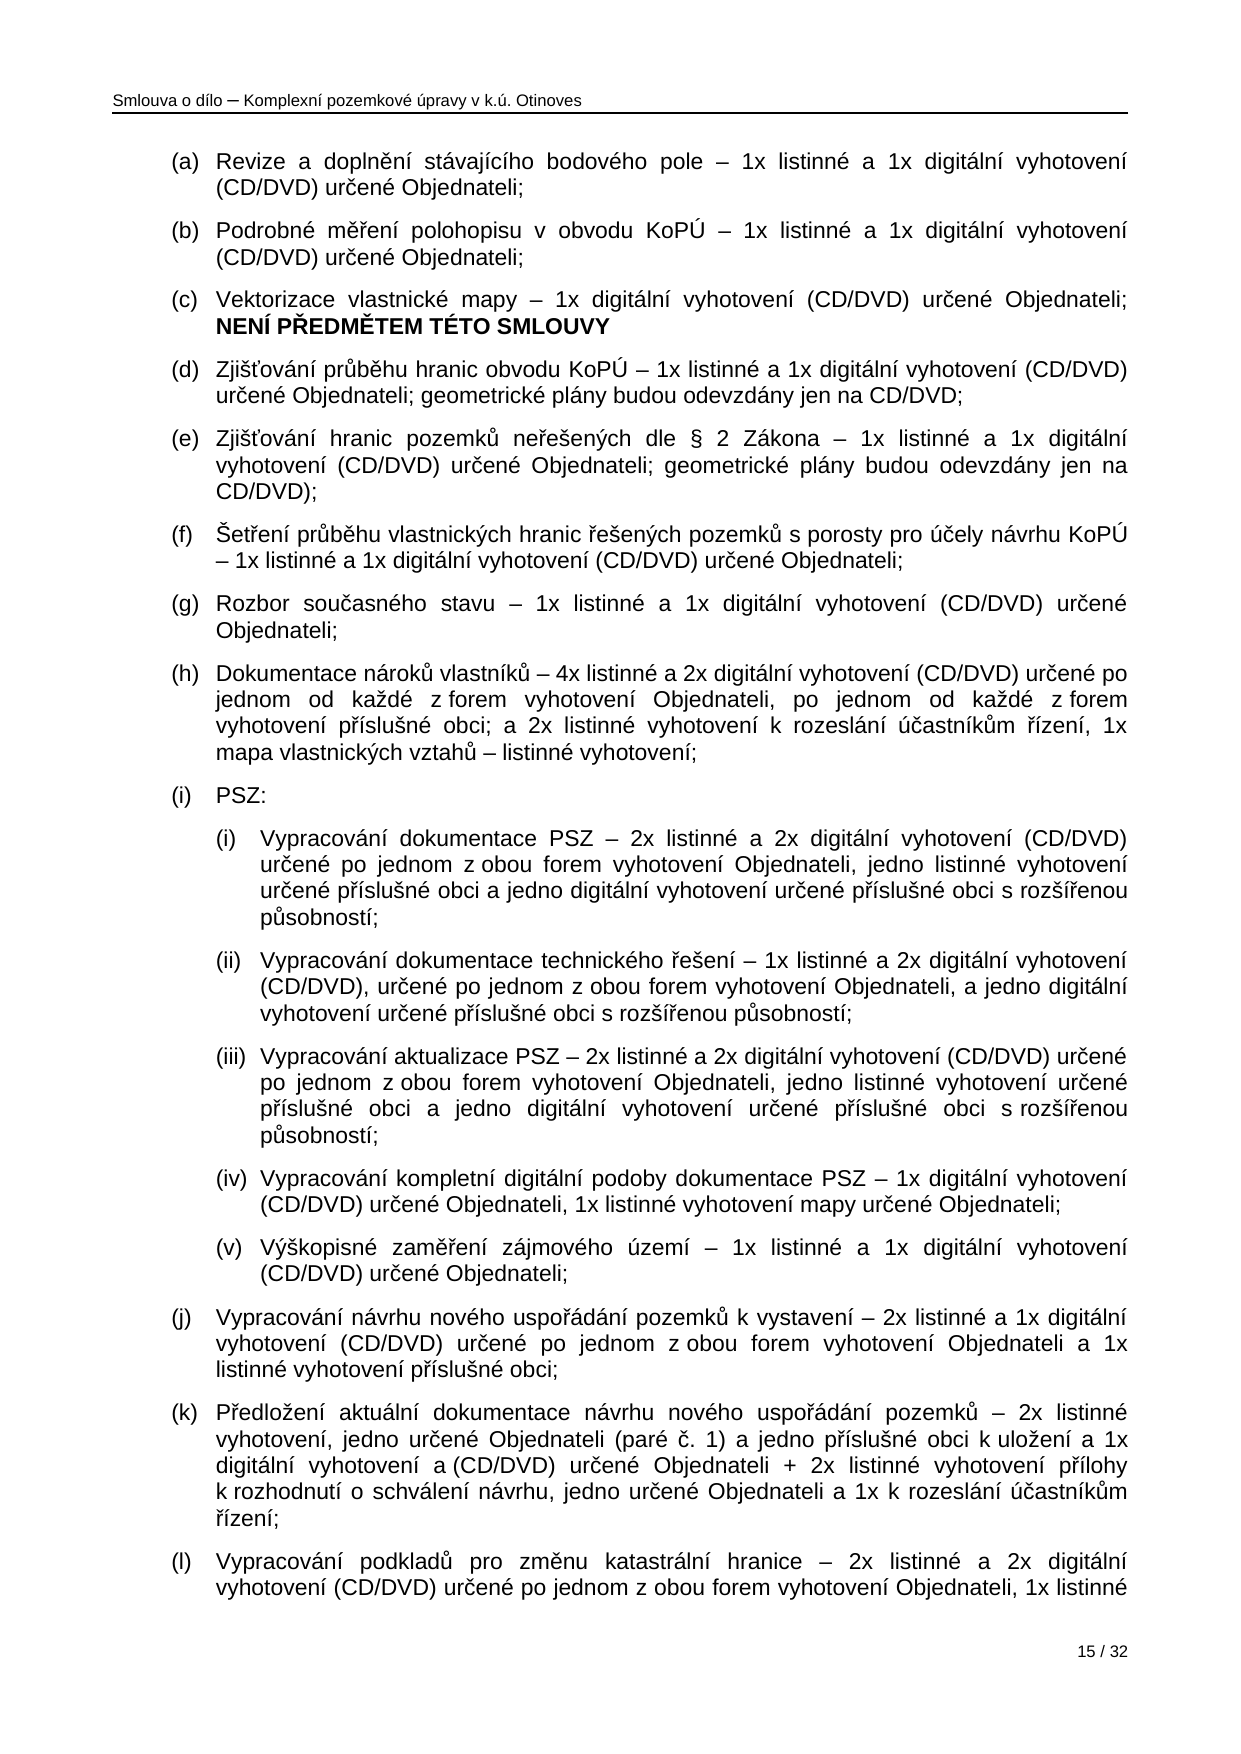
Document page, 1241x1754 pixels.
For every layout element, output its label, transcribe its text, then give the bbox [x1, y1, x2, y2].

list Šetření průběhu vlastnických hranic řešených pozemků s porosty pro účely návrhu KoPÚ – 1x listinné a 1x digitální vyhotovení (CD/DVD) určené Objednateli; [171, 521, 1128, 574]
list Zjišťování hranic pozemků neřešených dle § 2 Zákona – 1x listinné a 1x digitální vyhotovení (CD/DVD) určené Objednateli; geometrické plány budou odevzdány jen na CD/DVD); [171, 425, 1128, 504]
list Vypracování aktualizace PSZ – 2x listinné a 2x digitální vyhotovení (CD/DVD) určené po jednom z obou forem vyhotovení Objednateli, jedno listinné vyhotovení určené příslušné obci a jedno digitální vyhotovení určené příslušné obci s rozšířenou působností; [216, 1043, 1128, 1148]
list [171, 1548, 1128, 1600]
list Podrobné měření polohopisu v obvodu KoPÚ – 1x listinné a 1x digitální vyhotovení (CD/DVD) určené Objednateli; [171, 217, 1128, 270]
list Dokumentace nároků vlastníků – 4x listinné a 2x digitální vyhotovení (CD/DVD) určené po jednom od každé z forem vyhotovení Objednateli, po jednom od každé z forem vyhotovení příslušné obci; a 2x listinné vyhotovení k rozeslání účastníkům řízení, 1x mapa vlastnických vztahů – listinné vyhotovení; [171, 660, 1128, 765]
list Vektorizace vlastnické mapy – 1x digitální vyhotovení (CD/DVD) určené Objednateli; NENÍ PŘEDMĚTEM TÉTO SMLOUVY [171, 286, 1128, 339]
list Výškopisné zaměření zájmového území – 1x listinné a 1x digitální vyhotovení (CD/DVD) určené Objednateli; [216, 1234, 1128, 1287]
list Vypracování kompletní digitální podoby dokumentace PSZ – 1x digitální vyhotovení (CD/DVD) určené Objednateli, 1x listinné vyhotovení mapy určené Objednateli; [216, 1165, 1128, 1217]
list Vypracování dokumentace technického řešení – 1x listinné a 2x digitální vyhotovení (CD/DVD), určené po jednom z obou forem vyhotovení Objednateli, a jedno digitální vyhotovení určené příslušné obci s rozšířenou působností; [216, 947, 1128, 1026]
list Vypracování návrhu nového uspořádání pozemků k vystavení – 2x listinné a 1x digitální vyhotovení (CD/DVD) určené po jednom z obou forem vyhotovení Objednateli a 1x listinné vyhotovení příslušné obci; [171, 1303, 1128, 1382]
list Zjišťování průběhu hranic obvodu KoPÚ – 1x listinné a 1x digitální vyhotovení (CD/DVD) určené Objednateli; geometrické plány budou odevzdány jen na CD/DVD; [171, 356, 1128, 408]
list PSZ: [171, 782, 1128, 808]
list Revize a doplnění stávajícího bodového pole – 1x listinné a 1x digitální vyhotovení (CD/DVD) určené Objednateli; [171, 148, 1128, 200]
list Předložení aktuální dokumentace návrhu nového uspořádání pozemků – 2x listinné vyhotovení, jedno určené Objednateli (paré č. 1) a jedno příslušné obci k uložení a 1x digitální vyhotovení a (CD/DVD) určené Objednateli + 2x listinné vyhotovení přílohy k rozhodnutí o schválení návrhu, jedno určené Objednateli a 1x k rozeslání účastníkům řízení; [171, 1399, 1128, 1531]
list Rozbor současného stavu – 1x listinné a 1x digitální vyhotovení (CD/DVD) určené Objednateli; [171, 590, 1128, 643]
list Vypracování dokumentace PSZ – 2x listinné a 2x digitální vyhotovení (CD/DVD) určené po jednom z obou forem vyhotovení Objednateli, jedno listinné vyhotovení určené příslušné obci a jedno digitální vyhotovení určené příslušné obci s rozšířenou působností; [216, 825, 1128, 930]
